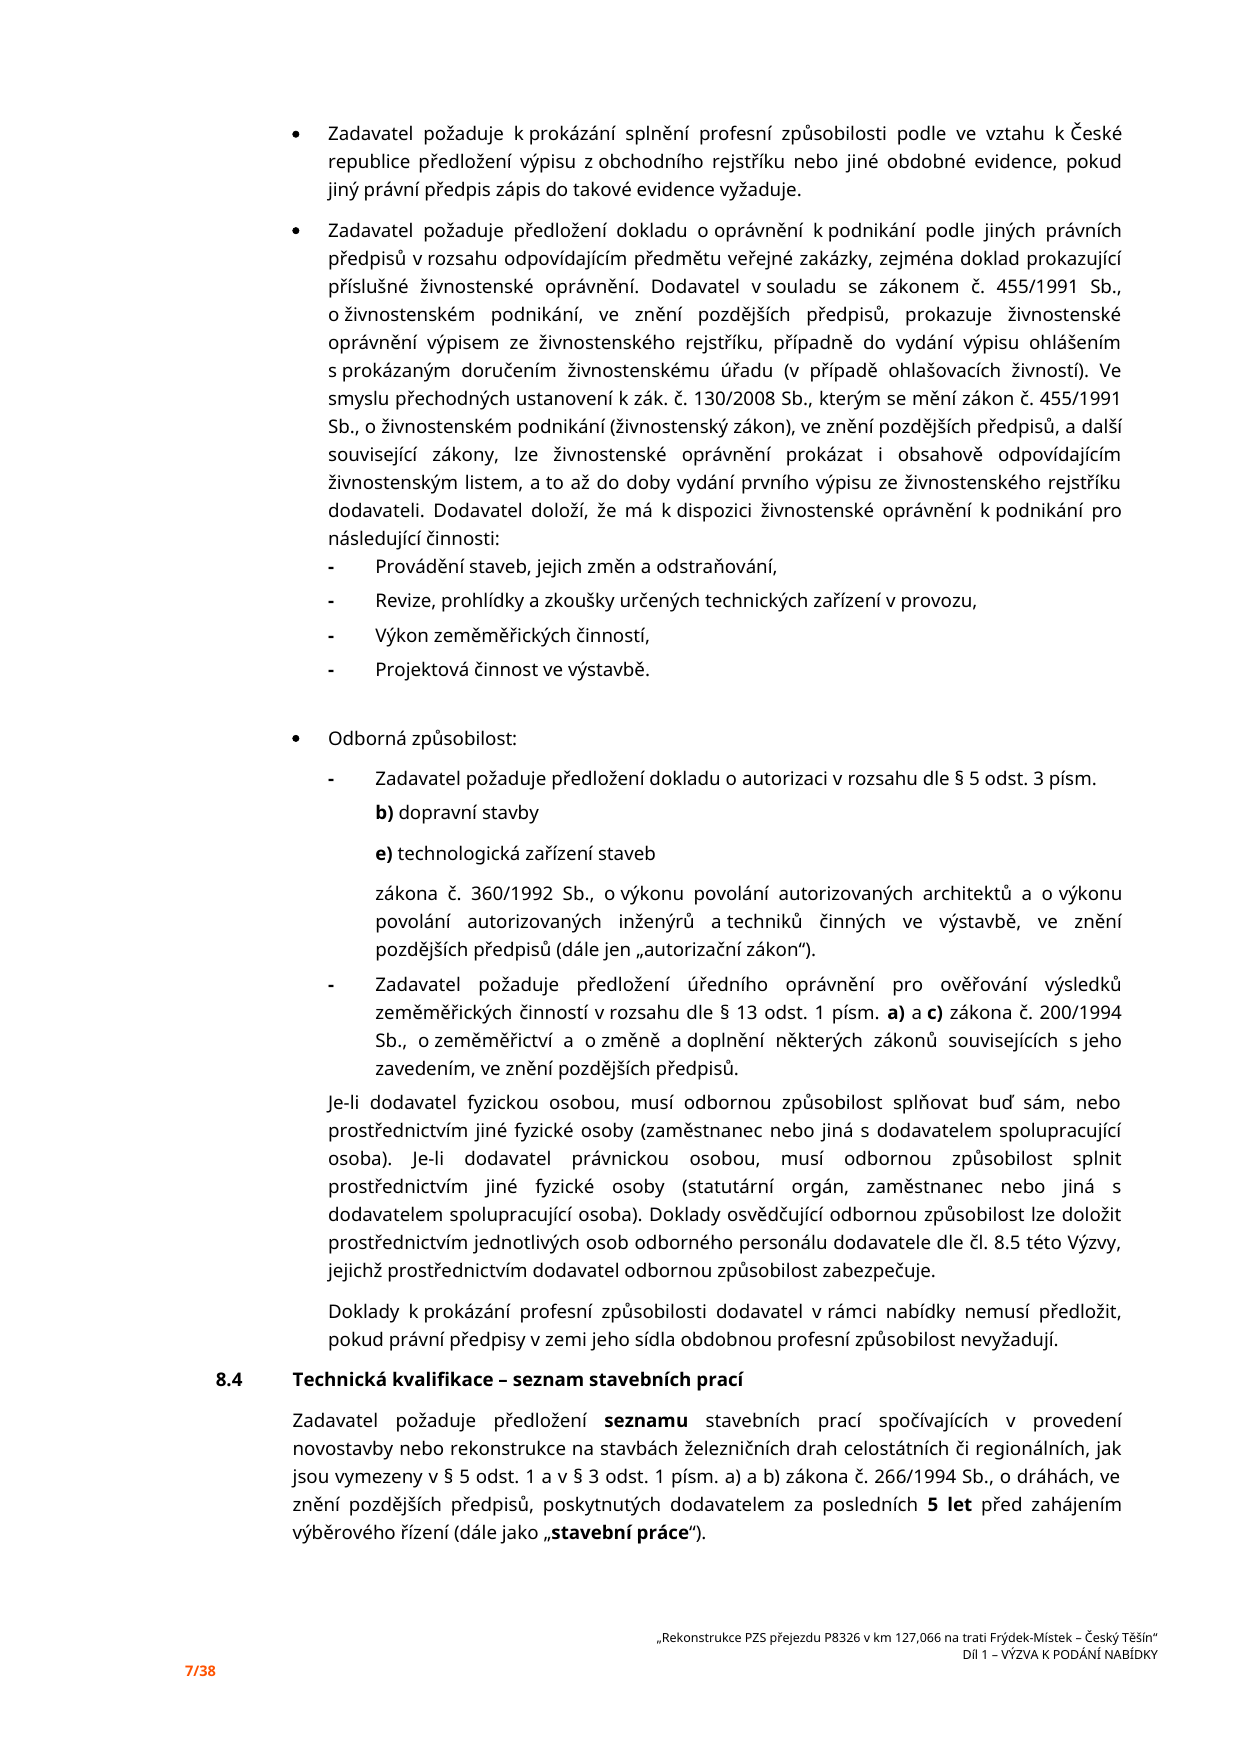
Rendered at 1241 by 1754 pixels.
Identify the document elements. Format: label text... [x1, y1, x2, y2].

text Zadavatel požaduje předložení úředního oprávnění pro ověřování výsledků zeměměřických činností v rozsahu dle § 13 odst. 1 písm. a) a c) zákona č. 200/1994 Sb., o zeměměřictví a o změně a doplnění některých zákonů souvisejících s jeho zavedením, ve znění pozdějších předpisů. [328, 971, 1122, 1081]
text Zadavatel požaduje k prokázání splnění profesní způsobilosti podle ve vztahu k České republice předložení výpisu z obchodního rejstříku nebo jiné obdobné evidence, pokud jiný právní předpis zápis do takové evidence vyžaduje. [292, 121, 1122, 202]
text Výkon zeměměřických činností, [328, 622, 1122, 647]
text Zadavatel požaduje předložení seznamu stavebních prací spočívajících v provedení novostavby nebo rekonstrukce na stavbách železničních drah celostátních či regionálních, jak jsou vymezeny v § 5 odst. 1 a v § 3 odst. 1 písm. a) a b) zákona č. 266/1994 Sb., o dráhách, ve znění pozdějších předpisů, poskytnutých dodavatelem za posledních 5 let před zahájením výběrového řízení (dále jako „stavební práce“). [292, 1407, 1122, 1544]
text Provádění staveb, jejich změn a odstraňování, [328, 553, 1122, 579]
list b) dopravní stavby [339, 799, 1122, 825]
text Revize, prohlídky a zkoušky určených technických zařízení v provozu, [328, 588, 1122, 613]
text Odborná způsobilost: [292, 725, 1122, 750]
text Technická kvalifikace – seznam stavebních prací [216, 1366, 1122, 1392]
list zákona č. 360/1992 Sb., o výkonu povolání autorizovaných architektů a o výkonu povolání autorizovaných inženýrů a techniků činných ve výstavbě, ve znění pozdějších předpisů (dále jen „autorizační zákon“). [375, 881, 1122, 962]
text Projektová činnost ve výstavbě. [328, 656, 1122, 682]
text Zadavatel požaduje předložení dokladu o autorizaci v rozsahu dle § 5 odst. 3 písm. [328, 765, 1122, 791]
list e) technologická zařízení staveb [339, 840, 1122, 866]
text Je-li dodavatel fyzickou osobou, musí odbornou způsobilost splňovat buď sám, nebo prostřednictvím jiné fyzické osoby (zaměstnanec nebo jiná s dodavatelem spolupracující osoba). Je-li dodavatel právnickou osobou, musí odbornou způsobilost splnit prostřednictvím jiné fyzické osoby (statutární orgán, zaměstnanec nebo jiná s dodavatelem spolupracující osoba). Doklady osvědčující odbornou způsobilost lze doložit prostřednictvím jednotlivých osob odborného personálu dodavatele dle čl. 8.5 této Výzvy, jejichž prostřednictvím dodavatel odbornou způsobilost zabezpečuje. [328, 1089, 1122, 1283]
text Doklady k prokázání profesní způsobilosti dodavatel v rámci nabídky nemusí předložit, pokud právní předpisy v zemi jeho sídla obdobnou profesní způsobilost nevyžadují. [328, 1298, 1122, 1351]
text Zadavatel požaduje předložení dokladu o oprávnění k podnikání podle jiných právních předpisů v rozsahu odpovídajícím předmětu veřejné zakázky, zejména doklad prokazující příslušné živnostenské oprávnění. Dodavatel v souladu se zákonem č. 455/1991 Sb., o živnostenském podnikání, ve znění pozdějších předpisů, prokazuje živnostenské oprávnění výpisem ze živnostenského rejstříku, případně do vydání výpisu ohlášením s prokázaným doručením živnostenskému úřadu (v případě ohlašovacích živností). Ve smyslu přechodných ustanovení k zák. č. 130/2008 Sb., kterým se mění zákon č. 455/1991 Sb., o živnostenském podnikání (živnostenský zákon), ve znění pozdějších předpisů, a další související zákony, lze živnostenské oprávnění prokázat i obsahově odpovídajícím živnostenským listem, a to až do doby vydání prvního výpisu ze živnostenského rejstříku dodavateli. Dodavatel doloží, že má k dispozici živnostenské oprávnění k podnikání pro následující činnosti: [292, 217, 1122, 551]
